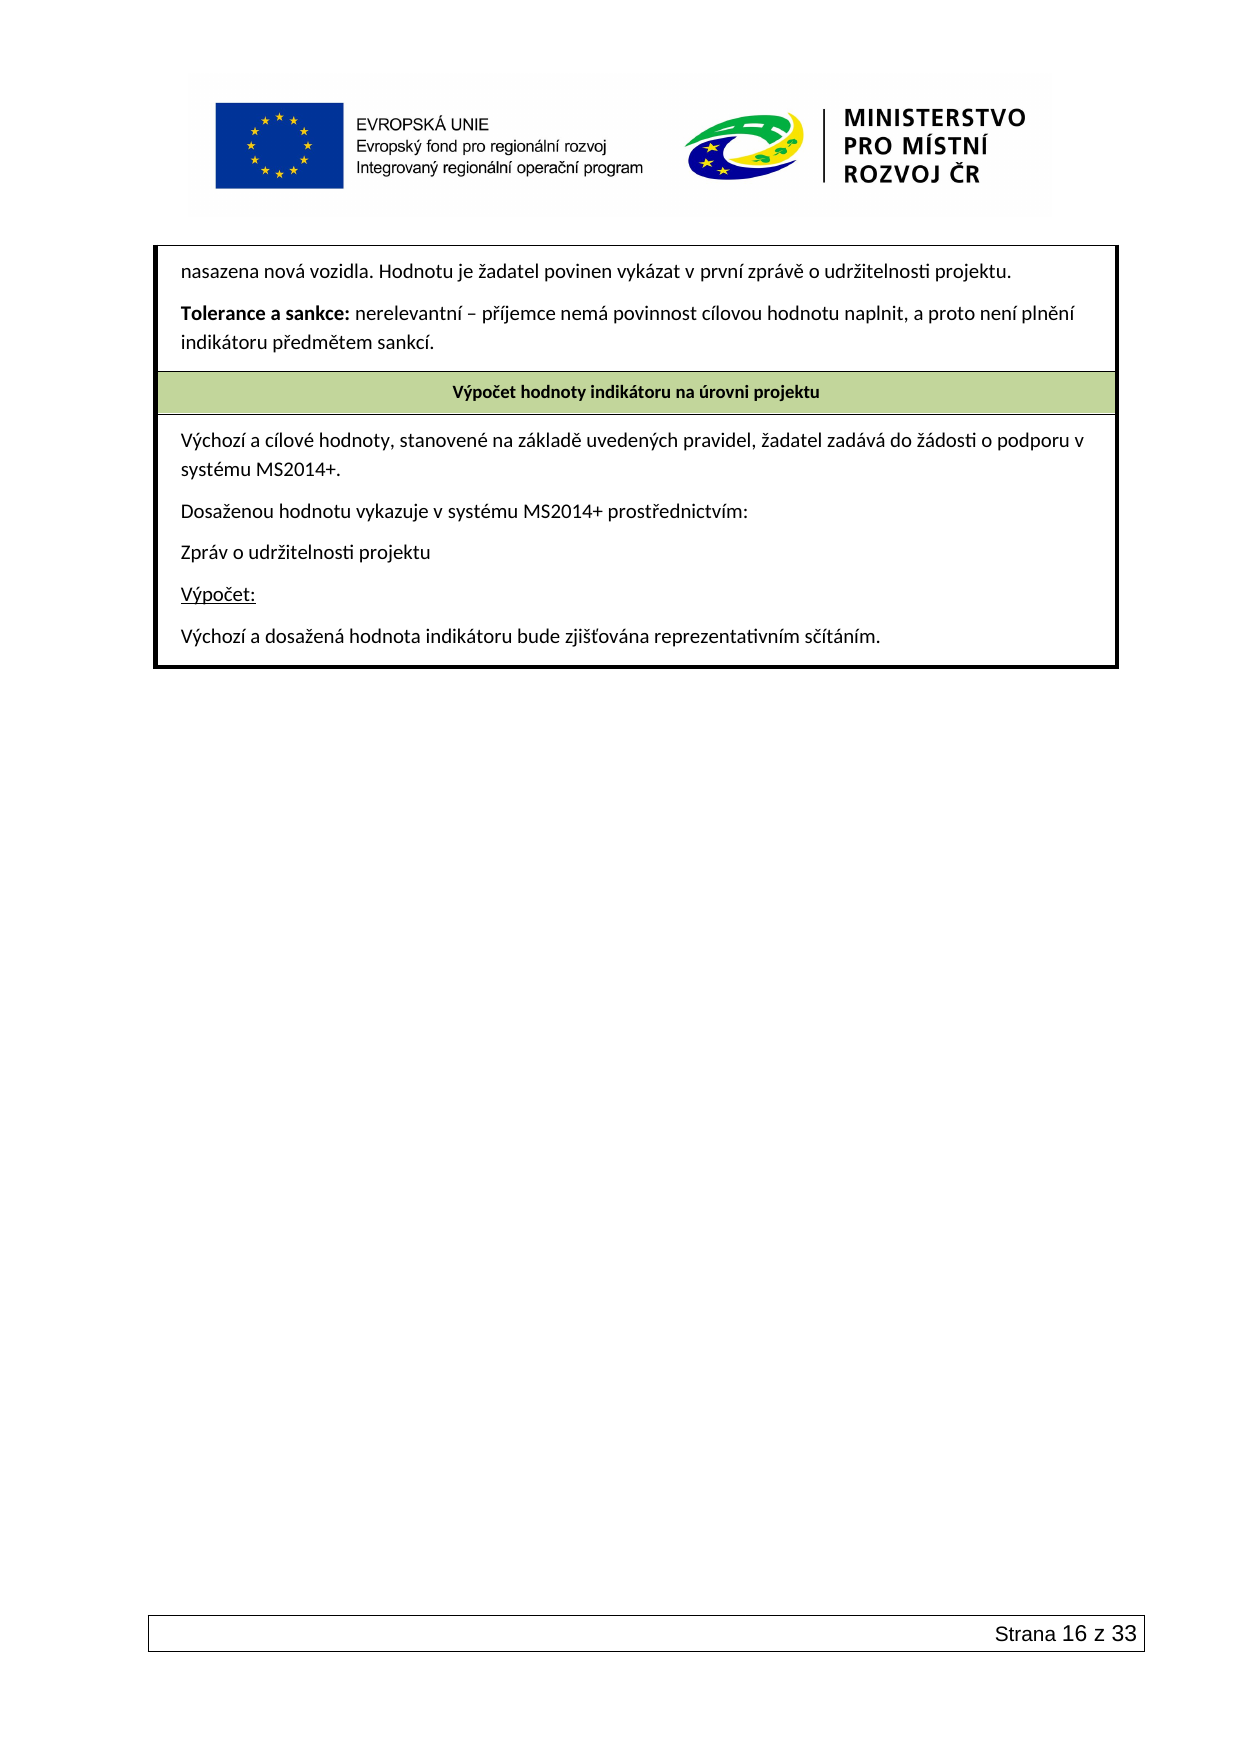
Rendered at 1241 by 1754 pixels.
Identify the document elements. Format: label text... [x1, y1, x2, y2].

table_cell Výpočet hodnoty indikátoru na úrovni projektu [158, 372, 1115, 413]
picture [187, 73, 1053, 217]
table_cell Výchozí a cílové hodnoty, stanovené na základě uvedených pravidel, žadatel zadává do žádosti o podporu v systému MS2014+. Dosaženou hodnotu vykazuje v systému MS2014+ prostřednictvím: Zpráv o udržitelnosti projektu Výpočet: Výchozí a dosažená hodnota indikátoru bude zjišťována reprezentativním sčítáním. [158, 415, 1115, 664]
